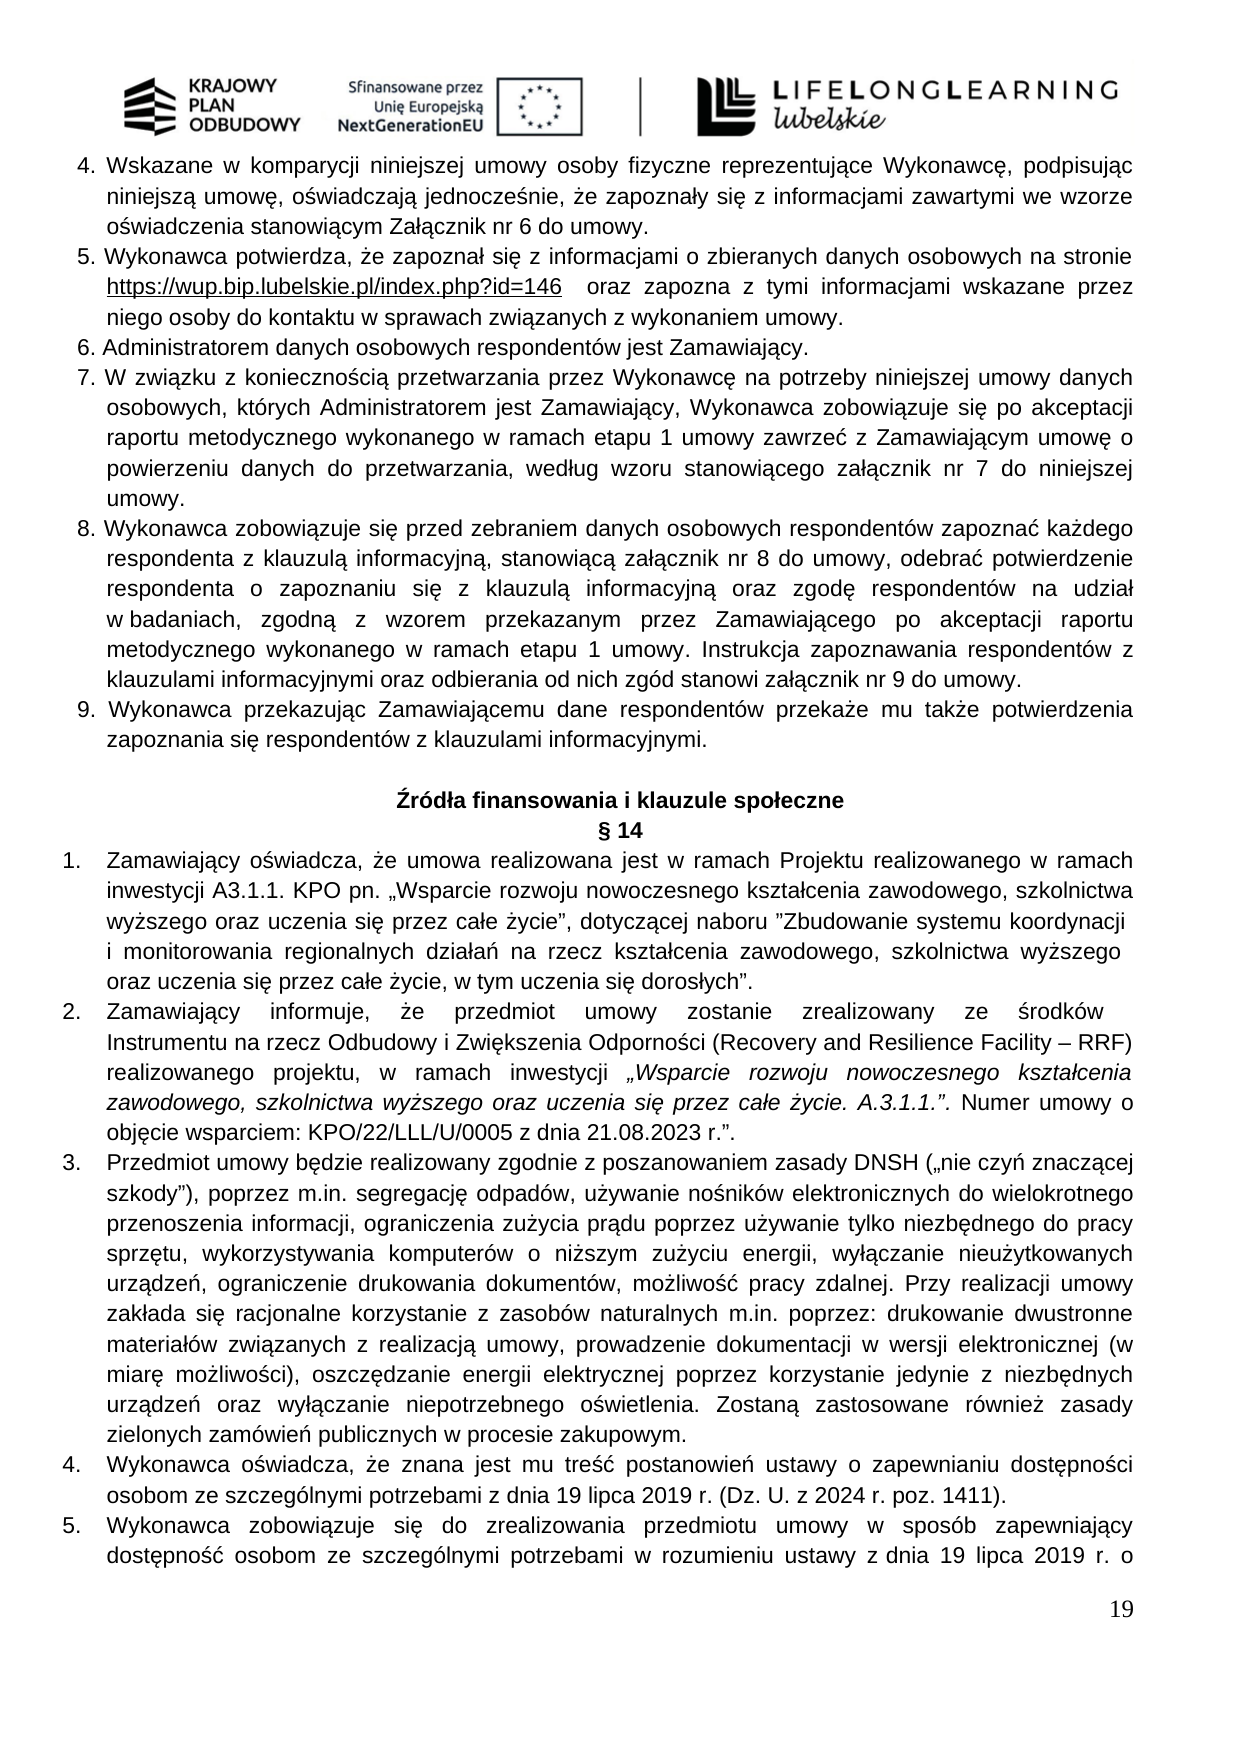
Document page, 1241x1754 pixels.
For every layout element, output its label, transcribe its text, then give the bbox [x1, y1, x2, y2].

list Zamawiający informuje, że przedmiot umowy zostanie zrealizowany ze środków Instrumentu na rzecz Odbudowy i Zwiększenia Odporności (Recovery and Resilience Facility – RRF) realizowanego projektu, w ramach inwestycji „Wsparcie rozwoju nowoczesnego kształcenia zawodowego, szkolnictwa wyższego oraz uczenia się przez całe życie. A.3.1.1.”. Numer umowy o objęcie wsparciem: KPO/22/LLL/U/0005 z dnia 21.08.2023 r.”. [62, 998, 1134, 1146]
text 4. Wskazane w komparycji niniejszej umowy osoby fizyczne reprezentujące Wykonawcę, podpisując niniejszą umowę, oświadczają jednocześnie, że zapoznały się z informacjami zawartymi we wzorze oświadczenia stanowiącym Załącznik nr 6 do umowy. [77, 152, 1134, 239]
text Źródła finansowania i klauzule społeczne [106, 787, 1134, 813]
text 8. Wykonawca zobowiązuje się przed zebraniem danych osobowych respondentów zapoznać każdego respondenta z klauzulą informacyjną, stanowiącą załącznik nr 8 do umowy, odebrać potwierdzenie respondenta o zapoznaniu się z klauzulą informacyjną oraz zgodę respondentów na udział w badaniach, zgodną z wzorem przekazanym przez Zamawiającego po akceptacji raportu metodycznego wykonanego w ramach etapu 1 umowy. Instrukcja zapoznawania respondentów z klauzulami informacyjnymi oraz odbierania od nich zgód stanowi załącznik nr 9 do umowy. [77, 515, 1134, 692]
text 6. Administratorem danych osobowych respondentów jest Zamawiający. [77, 334, 1134, 360]
list Zamawiający oświadcza, że umowa realizowana jest w ramach Projektu realizowanego w ramach inwestycji A3.1.1. KPO pn. „Wsparcie rozwoju nowoczesnego kształcenia zawodowego, szkolnictwa wyższego oraz uczenia się przez całe życie”, dotyczącej naboru ”Zbudowanie systemu koordynacji i monitorowania regionalnych działań na rzecz kształcenia zawodowego, szkolnictwa wyższego oraz uczenia się przez całe życie, w tym uczenia się dorosłych”. [62, 847, 1134, 994]
picture [106, 59, 1135, 153]
list Wykonawca oświadcza, że znana jest mu treść postanowień ustawy o zapewnianiu dostępności osobom ze szczególnymi potrzebami z dnia 19 lipca 2019 r. (Dz. U. z 2024 r. poz. 1411). [62, 1451, 1134, 1508]
text 5. Wykonawca potwierdza, że zapoznał się z informacjami o zbieranych danych osobowych na stronie https://wup.bip.lubelskie.pl/index.php?id=146 oraz zapozna z tymi informacjami wskazane przez niego osoby do kontaktu w sprawach związanych z wykonaniem umowy. [77, 243, 1134, 330]
text § 14 [106, 817, 1134, 843]
text 9. Wykonawca przekazując Zamawiającemu dane respondentów przekaże mu także potwierdzenia zapoznania się respondentów z klauzulami informacyjnymi. [77, 696, 1134, 753]
text 7. W związku z koniecznością przetwarzania przez Wykonawcę na potrzeby niniejszej umowy danych osobowych, których Administratorem jest Zamawiający, Wykonawca zobowiązuje się po akceptacji raportu metodycznego wykonanego w ramach etapu 1 umowy zawrzeć z Zamawiającym umowę o powierzeniu danych do przetwarzania, według wzoru stanowiącego załącznik nr 7 do niniejszej umowy. [77, 364, 1134, 511]
list Przedmiot umowy będzie realizowany zgodnie z poszanowaniem zasady DNSH („nie czyń znaczącej szkody”), poprzez m.in. segregację odpadów, używanie nośników elektronicznych do wielokrotnego przenoszenia informacji, ograniczenia zużycia prądu poprzez używanie tylko niezbędnego do pracy sprzętu, wykorzystywania komputerów o niższym zużyciu energii, wyłączanie nieużytkowanych urządzeń, ograniczenie drukowania dokumentów, możliwość pracy zdalnej. Przy realizacji umowy zakłada się racjonalne korzystanie z zasobów naturalnych m.in. poprzez: drukowanie dwustronne materiałów związanych z realizacją umowy, prowadzenie dokumentacji w wersji elektronicznej (w miarę możliwości), oszczędzanie energii elektrycznej poprzez korzystanie jedynie z niezbędnych urządzeń oraz wyłączanie niepotrzebnego oświetlenia. Zostaną zastosowane również zasady zielonych zamówień publicznych w procesie zakupowym. [62, 1149, 1134, 1448]
